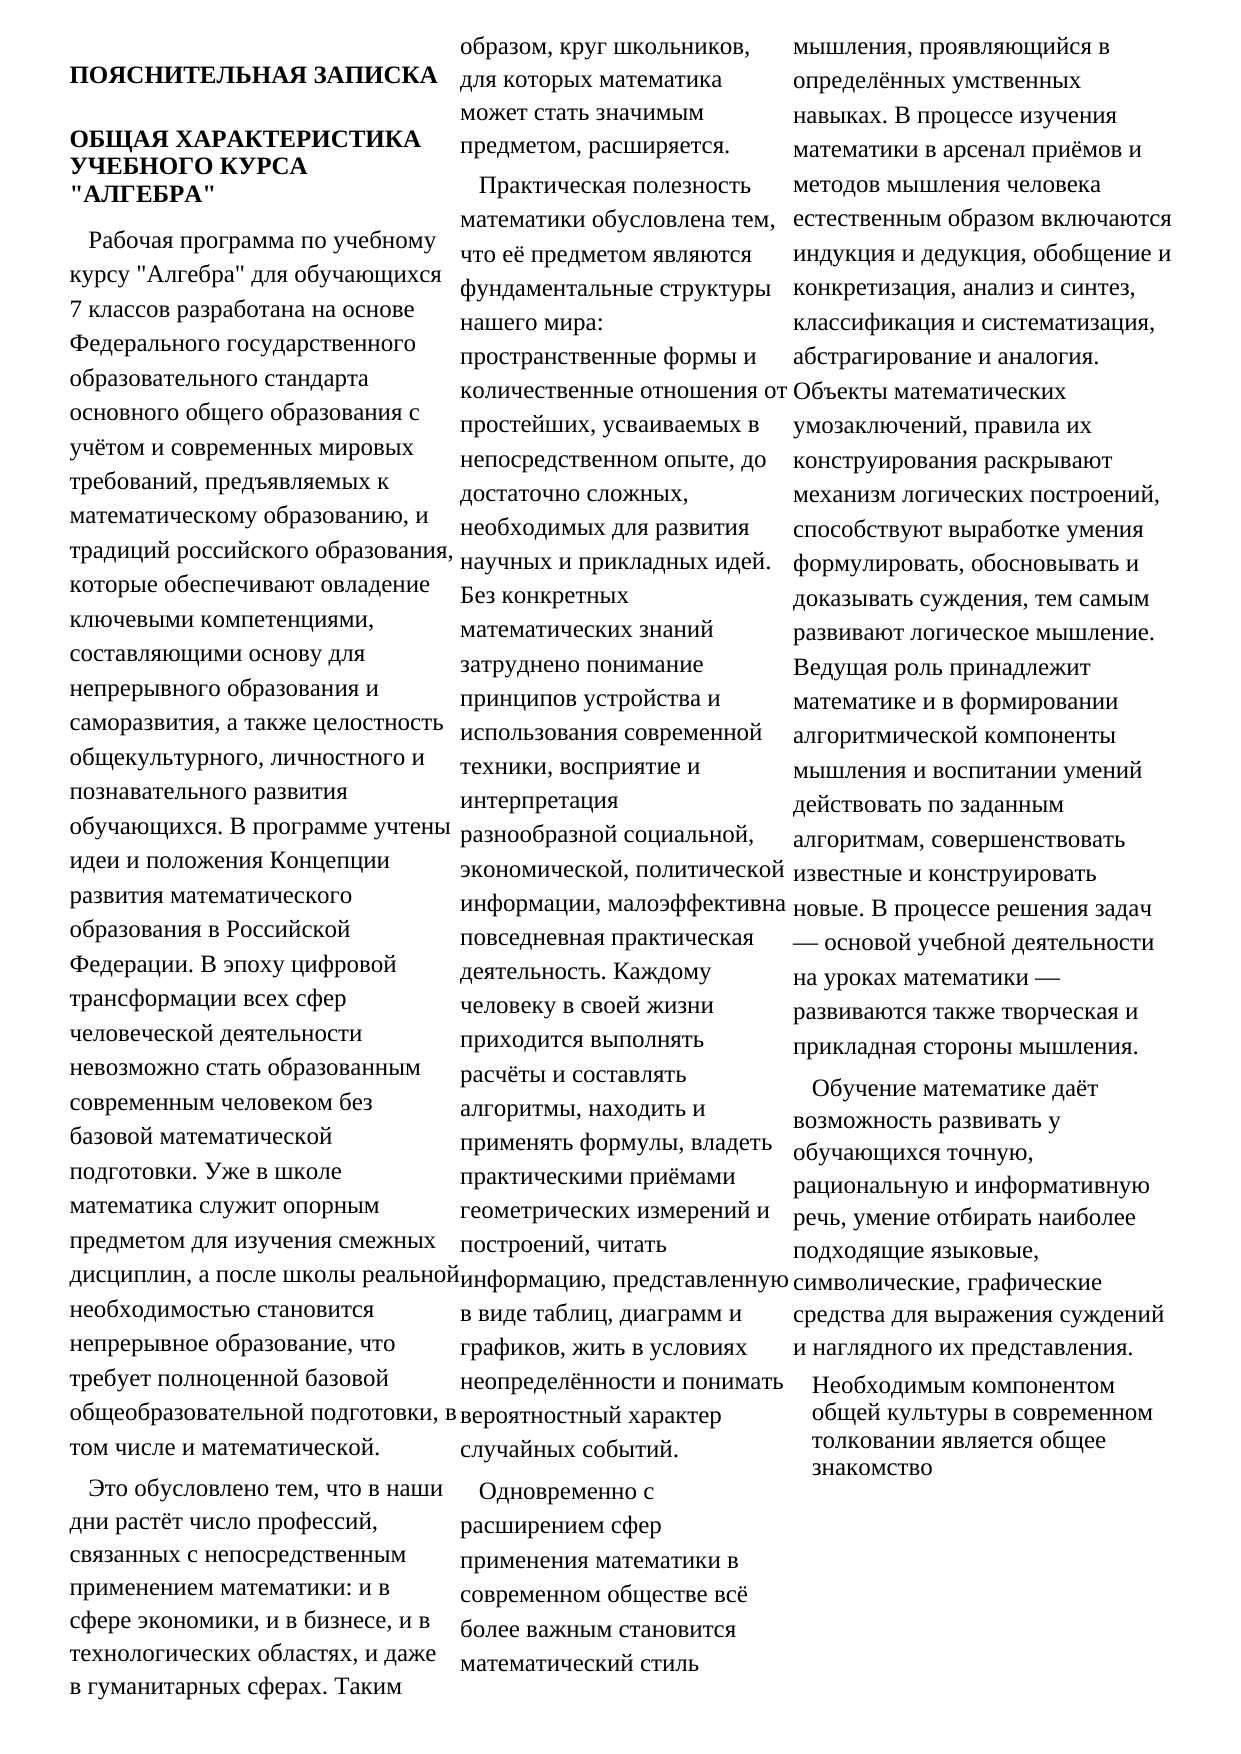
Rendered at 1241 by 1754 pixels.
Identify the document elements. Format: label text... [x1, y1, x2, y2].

text Необходимым компонентом общей культуры в современном толковании является общее знакомство [812, 1372, 1172, 1481]
text ОБЩАЯ ХАРАКТЕРИСТИКА УЧЕБНОГО КУРСА "АЛГЕБРА" [69, 125, 460, 207]
text Обучение математике даёт возможность развивать у обучающихся точную, рациональную и информативную речь, умение отбирать наиболее подходящие языковые, символические, графические средства для выражения суждений и наглядного их представления. [793, 1073, 1172, 1361]
text Рабочая программа по учебному курсу "Алгебра" для обучающихся 7 классов разработана на основе Федерального государственного образовательного стандарта основного общего образования с учётом и современных мировых требований, предъявляемых к математическому образованию, и традиций российского образования, которые обеспечивают овладение ключевыми компетенциями, составляющими основу для непрерывного образования и саморазвития, а также целостность общекультурного, личностного и познавательного развития обучающихся. В программе учтены идеи и положения Концепции развития математического образования в Российской Федерации. В эпоху цифровой трансформации всех сфер человеческой деятельности невозможно стать образованным современным человеком без базовой математической подготовки. Уже в школе математика служит опорным предметом для изучения смежных дисциплин, а после школы реальной необходимостью становится непрерывное образование, что требует полноценной базовой общеобразовательной подготовки, в том числе и математической. [69, 225, 460, 1460]
text Одновременно с расширением сфер применения математики в современном обществе всё более важным становится математический стиль мышления, проявляющийся в определённых умственных навыках. В процессе изучения математики в арсенал приёмов и методов мышления человека естественным образом включаются индукция и дедукция, обобщение и конкретизация, анализ и синтез, классификация и систематизация, абстрагирование и аналогия. Объекты математических умозаключений, правила их конструирования раскрывают механизм логических построений, способствуют выработке умения формулировать, обосновывать и доказывать суждения, тем самым развивают логическое мышление. Ведущая роль принадлежит математике и в формировании алгоритмической компоненты мышления и воспитании умений действовать по заданным алгоритмам, совершенствовать известные и конструировать новые. В процессе решения задач — основой учебной деятельности на уроках математики — развиваются также творческая и прикладная стороны мышления. [460, 1476, 793, 1677]
text ПОЯСНИТЕЛЬНАЯ ЗАПИСКА [69, 62, 460, 89]
text Одновременно с расширением сфер применения математики в современном обществе всё более важным становится математический стиль мышления, проявляющийся в определённых умственных навыках. В процессе изучения математики в арсенал приёмов и методов мышления человека естественным образом включаются индукция и дедукция, обобщение и конкретизация, анализ и синтез, классификация и систематизация, абстрагирование и аналогия. Объекты математических умозаключений, правила их конструирования раскрывают механизм логических построений, способствуют выработке умения формулировать, обосновывать и доказывать суждения, тем самым развивают логическое мышление. Ведущая роль принадлежит математике и в формировании алгоритмической компоненты мышления и воспитании умений действовать по заданным алгоритмам, совершенствовать известные и конструировать новые. В процессе решения задач — основой учебной деятельности на уроках математики — развиваются также творческая и прикладная стороны мышления. [793, 31, 1172, 1060]
text Это обусловлено тем, что в наши дни растёт число профессий, связанных с непосредственным применением математики: и в сфере экономики, и в бизнесе, и в технологических областях, и даже в гуманитарных сферах. Таким образом, круг школьников, для которых математика может стать значимым предметом, расширяется. [69, 1473, 445, 1700]
text Это обусловлено тем, что в наши дни растёт число профессий, связанных с непосредственным применением математики: и в сфере экономики, и в бизнесе, и в технологических областях, и даже в гуманитарных сферах. Таким образом, круг школьников, для которых математика может стать значимым предметом, расширяется. [460, 31, 778, 159]
text Практическая полезность математики обусловлена тем, что её предметом являются фундаментальные структуры нашего мира: пространственные формы и количественные отношения от простейших, усваиваемых в непосредственном опыте, до достаточно сложных, необходимых для развития научных и прикладных идей. Без конкретных математических знаний затруднено понимание принципов устройства и использования современной техники, восприятие и интерпретация разнообразной социальной, экономической, политической информации, малоэффективна повседневная практическая деятельность. Каждому человеку в своей жизни приходится выполнять расчёты и составлять алгоритмы, находить и применять формулы, владеть практическими приёмами геометрических измерений и построений, читать информацию, представленную в виде таблиц, диаграмм и графиков, жить в условиях неопределённости и понимать вероятностный характер случайных событий. [460, 170, 793, 1463]
